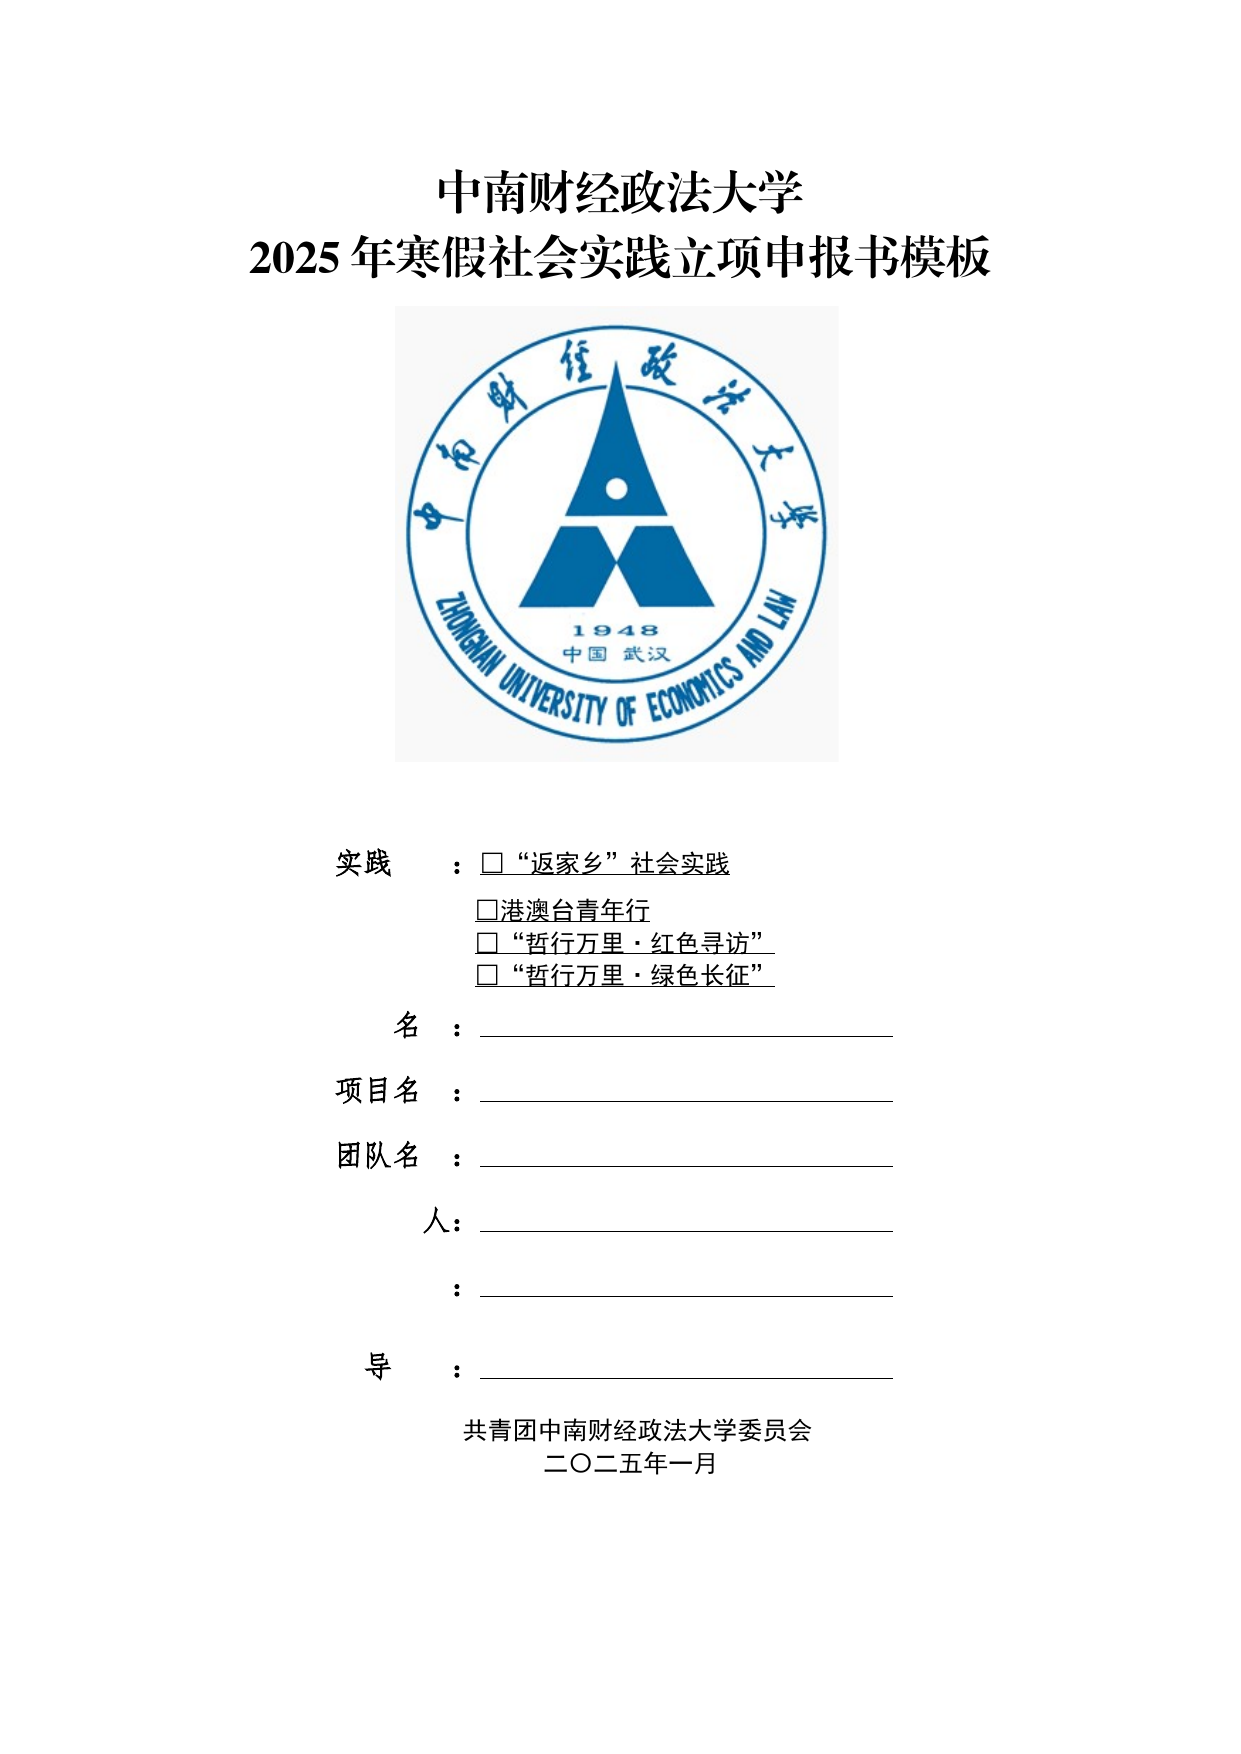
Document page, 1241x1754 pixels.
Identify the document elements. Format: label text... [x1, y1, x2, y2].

text 项目名称： [187, 1055, 1053, 1120]
text □“哲行万里·红色寻访” [187, 925, 1053, 958]
text 实践类别：□“返家乡”社会实践 [187, 828, 1053, 893]
text □“哲行万里·绿色长征” [187, 958, 1053, 990]
text □港澳台青年行 [187, 893, 1053, 925]
text 联系电话： [187, 1250, 1053, 1315]
text 负 责 人： [187, 1185, 1053, 1250]
text 二〇二五年一月 [187, 1445, 1053, 1478]
text 中南财经政法大学 [187, 162, 1053, 227]
text 单位名称： [187, 990, 1053, 1055]
text 共青团中南财经政法大学委员会 [187, 1413, 1053, 1445]
text 团队名称： [187, 1120, 1053, 1185]
text 指导老师： [187, 1332, 1053, 1397]
picture [395, 306, 839, 762]
text 2025年寒假社会实践立项申报书模板 [187, 227, 1053, 292]
